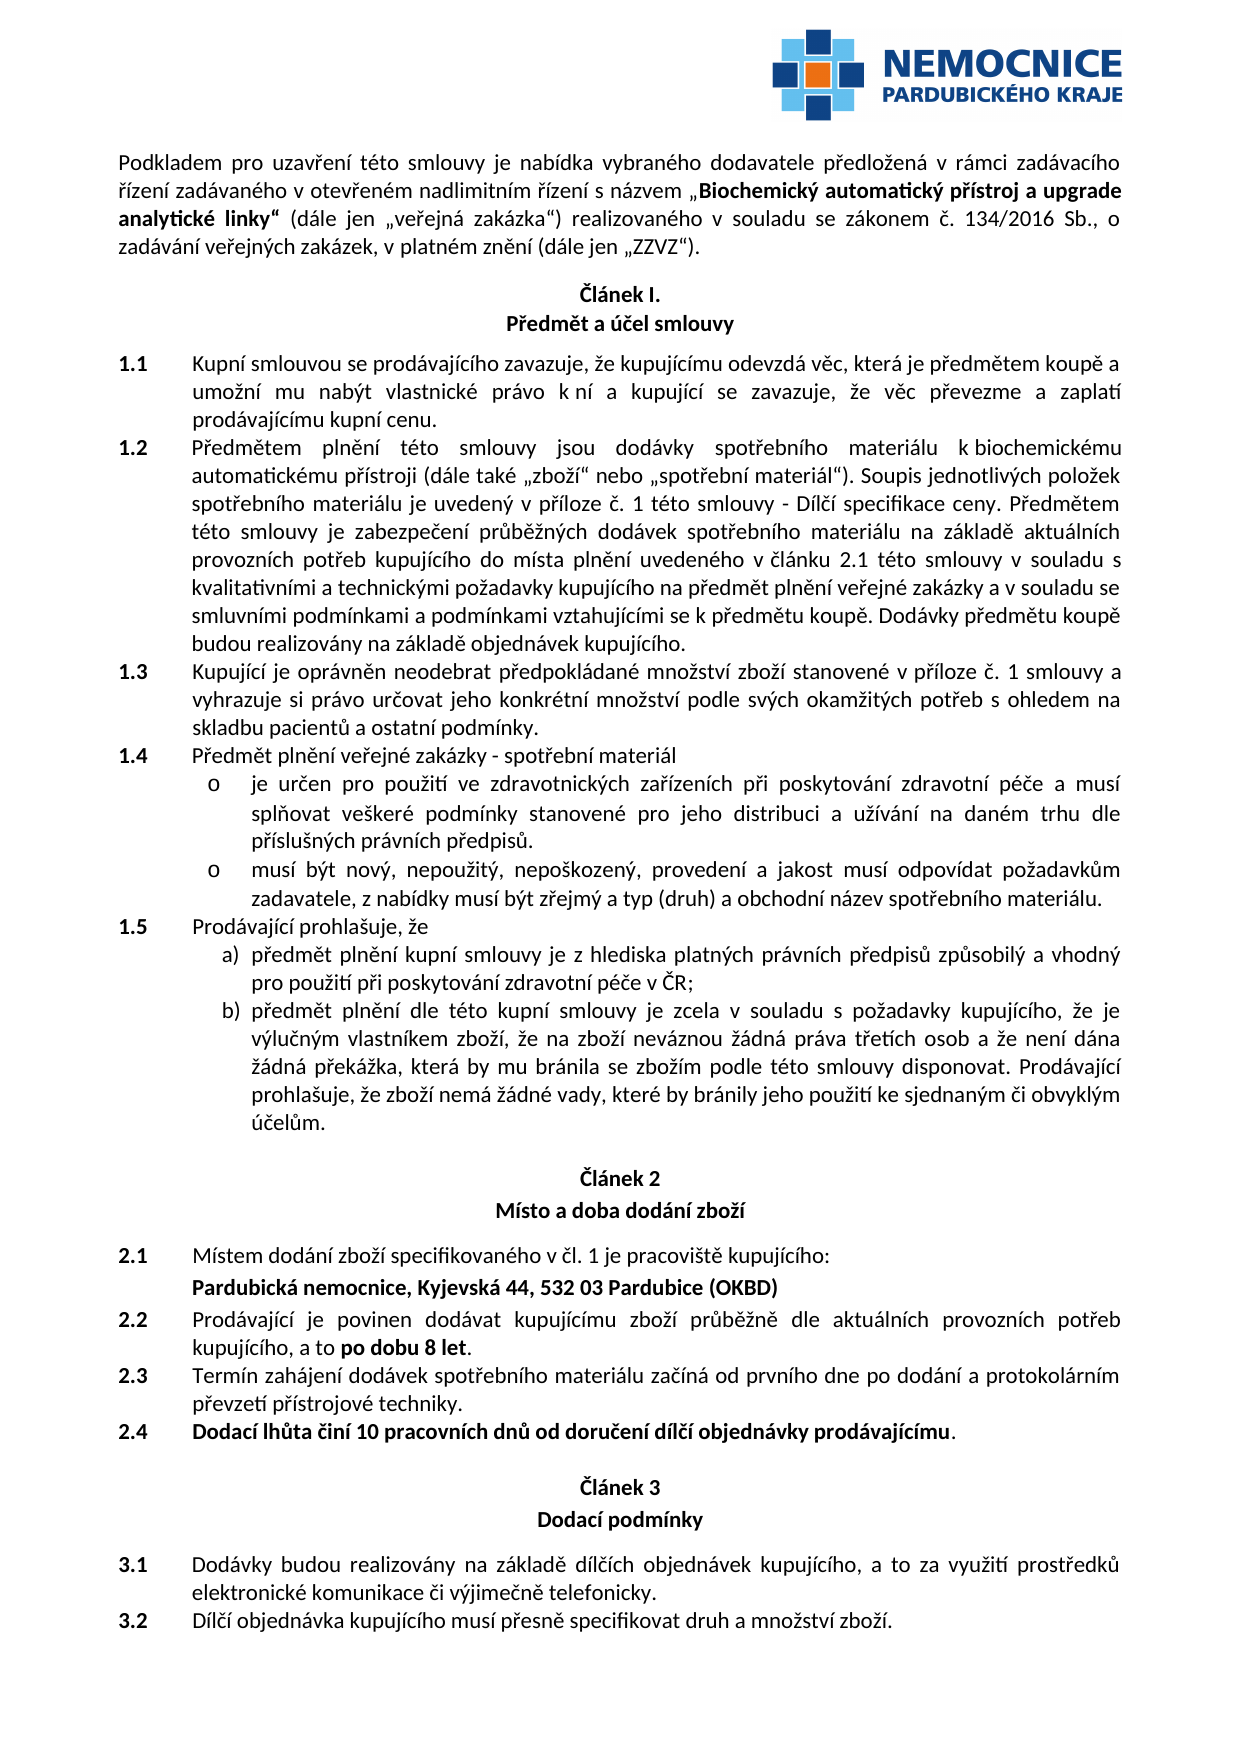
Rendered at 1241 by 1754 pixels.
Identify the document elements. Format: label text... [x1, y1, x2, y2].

text 3.1 Dodávky budou realizovány na základě dílčích objednávek kupujícího, a to za využití prostředků elektronické komunikace či výjimečně telefonicky. [118, 1550, 1122, 1606]
list předmět plnění dle této kupní smlouvy je zcela v souladu s požadavky kupujícího, že je výlučným vlastníkem zboží, že na zboží neváznou žádná práva třetích osob a že není dána žádná překážka, která by mu bránila se zbožím podle této smlouvy disponovat. Prodávající prohlašuje, že zboží nemá žádné vady, které by bránily jeho použití ke sjednaným či obvyklým účelům. [222, 996, 1122, 1136]
text Dodací podmínky [118, 1506, 1122, 1534]
text Místo a doba dodání zboží [118, 1196, 1122, 1224]
list předmět plnění kupní smlouvy je z hlediska platných právních předpisů způsobilý a vhodný pro použití při poskytování zdravotní péče v ČR; [222, 940, 1122, 996]
text 2.2 Prodávající je povinen dodávat kupujícímu zboží průběžně dle aktuálních provozních potřeb kupujícího, a to po dobu 8 let. [118, 1305, 1122, 1361]
list je určen pro použití ve zdravotnických zařízeních při poskytování zdravotní péče a musí splňovat veškeré podmínky stanovené pro jeho distribuci a užívání na daném trhu dle příslušných právních předpisů. [207, 769, 1122, 855]
text Článek 2 [118, 1164, 1122, 1192]
title Předmět a účel smlouvy [118, 309, 1122, 337]
text 1.2 Předmětem plnění této smlouvy jsou dodávky spotřebního materiálu k biochemickému automatickému přístroji (dále také „zboží“ nebo „spotřební materiál“). Soupis jednotlivých položek spotřebního materiálu je uvedený v příloze č. 1 této smlouvy - Dílčí specifikace ceny. Předmětem této smlouvy je zabezpečení průběžných dodávek spotřebního materiálu na základě aktuálních provozních potřeb kupujícího do místa plnění uvedeného v článku 2.1 této smlouvy v souladu s kvalitativními a technickými požadavky kupujícího na předmět plnění veřejné zakázky a v souladu se smluvními podmínkami a podmínkami vztahujícími se k předmětu koupě. Dodávky předmětu koupě budou realizovány na základě objednávek kupujícího. [118, 433, 1122, 657]
text Článek 3 [118, 1473, 1122, 1501]
text 1.5 Prodávající prohlašuje, že [118, 912, 1122, 940]
text Pardubická nemocnice, Kyjevská 44, 532 03 Pardubice (OKBD) [118, 1273, 1122, 1301]
text Podkladem pro uzavření této smlouvy je nabídka vybraného dodavatele předložená v rámci zadávacího řízení zadávaného v otevřeném nadlimitním řízení s názvem „Biochemický automatický přístroj a upgrade analytické linky“ (dále jen „veřejná zakázka“) realizovaného v souladu se zákonem č. 134/2016 Sb., o zadávání veřejných zakázek, v platném znění (dále jen „ZZVZ“). [118, 148, 1122, 260]
text 2.3 Termín zahájení dodávek spotřebního materiálu začíná od prvního dne po dodání a protokolárním převzetí přístrojové techniky. [118, 1361, 1122, 1417]
text 2.4 Dodací lhůta činí 10 pracovních dnů od doručení dílčí objednávky prodávajícímu. [118, 1417, 1122, 1445]
list musí být nový, nepoužitý, nepoškozený, provedení a jakost musí odpovídat požadavkům zadavatele, z nabídky musí být zřejmý a typ (druh) a obchodní název spotřebního materiálu. [207, 855, 1122, 912]
list Kupující je oprávněn neodebrat předpokládané množství zboží stanovené v příloze č. 1 smlouvy a vyhrazuje si právo určovat jeho konkrétní množství podle svých okamžitých potřeb s ohledem na skladbu pacientů a ostatní podmínky. [118, 657, 1122, 741]
subtitle Kupní smlouvou se prodávajícího zavazuje, že kupujícímu odevzdá věc, která je předmětem koupě a umožní mu nabýt vlastnické právo k ní a kupující se zavazuje, že věc převezme a zaplatí prodávajícímu kupní cenu. [118, 349, 1122, 433]
list Předmět plnění veřejné zakázky - spotřební materiál [118, 741, 1122, 769]
text 2.1 Místem dodání zboží specifikovaného v čl. 1 je pracoviště kupujícího: [118, 1241, 1122, 1269]
list Dílčí objednávka kupujícího musí přesně specifikovat druh a množství zboží. [118, 1606, 1122, 1634]
title Článek I. [118, 281, 1122, 309]
picture [771, 28, 1123, 122]
